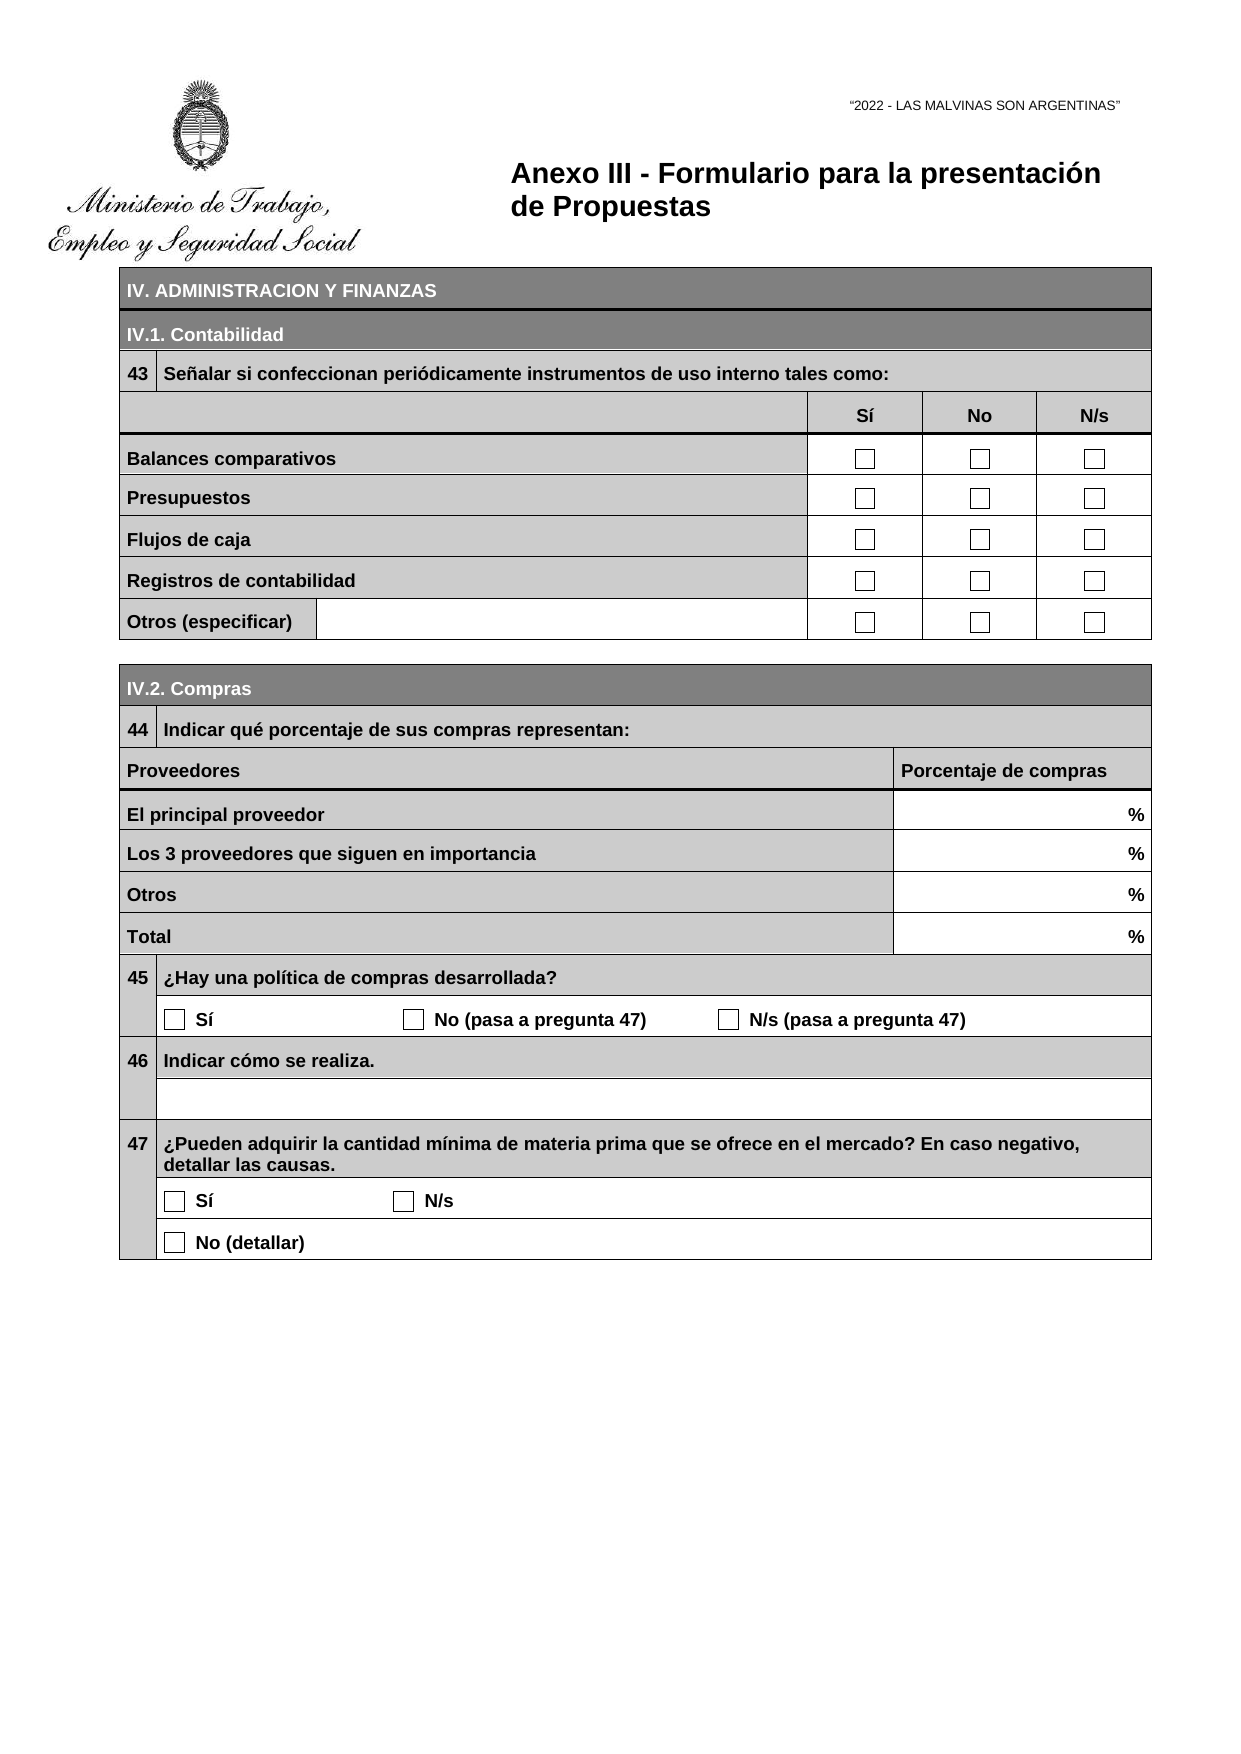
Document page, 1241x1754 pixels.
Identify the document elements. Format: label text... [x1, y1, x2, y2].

table_cell [808, 599, 922, 639]
table_cell [923, 599, 1036, 639]
table_cell [923, 475, 1036, 515]
table_header IV. ADMINISTRACION Y FINANZAS [120, 268, 1151, 308]
table_cell N/s [1037, 392, 1151, 432]
table_cell % [894, 872, 1151, 912]
table_cell Señalar si confeccionan periódicamente instrumentos de uso interno tales como: [157, 351, 1151, 391]
table_cell [1037, 435, 1151, 473]
table_cell ¿Hay una política de compras desarrollada? [157, 955, 1151, 995]
table_cell ¿Pueden adquirir la cantidad mínima de materia prima que se ofrece en el mercado? En caso negativo, detallar las causas. [157, 1120, 1151, 1177]
table_cell El principal proveedor [120, 791, 893, 829]
table_cell [317, 599, 807, 639]
table_cell [808, 435, 922, 473]
table_cell Sí N/s [157, 1178, 1151, 1218]
table_cell % [894, 791, 1151, 829]
table_cell [923, 557, 1036, 598]
table_cell [1037, 557, 1151, 598]
table_cell [923, 435, 1036, 473]
table_cell [808, 475, 922, 515]
table_cell [923, 516, 1036, 556]
table_cell Sí [808, 392, 922, 432]
table_cell Otros [120, 872, 893, 912]
table_cell Sí No (pasa a pregunta 47) N/s (pasa a pregunta 47) [157, 996, 1151, 1036]
table_cell [1037, 599, 1151, 639]
table_cell [120, 392, 807, 432]
table_cell Proveedores [120, 748, 893, 788]
table_cell % [894, 913, 1151, 953]
table_cell IV.1. Contabilidad [120, 311, 1151, 349]
table_cell Registros de contabilidad [120, 557, 807, 598]
table_cell [808, 516, 922, 556]
table_header IV.2. Compras [120, 665, 1151, 705]
table_cell No [923, 392, 1036, 432]
table_cell Total [120, 913, 893, 953]
table_cell Indicar qué porcentaje de sus compras representan: [157, 706, 1151, 747]
picture [30, 75, 379, 267]
table_cell Indicar cómo se realiza. [157, 1037, 1151, 1077]
table_cell Los 3 proveedores que siguen en importancia [120, 830, 893, 871]
table_cell No (detallar) [157, 1219, 1151, 1259]
table_cell 44 [120, 706, 156, 747]
table_cell 47 [120, 1120, 156, 1259]
table_cell [808, 557, 922, 598]
table_cell [1037, 516, 1151, 556]
table_cell Otros (especificar) [120, 599, 316, 639]
table_cell [157, 1079, 1151, 1119]
table_cell 46 [120, 1037, 156, 1119]
table_cell Presupuestos [120, 475, 807, 515]
table_cell 45 [120, 955, 156, 1036]
table_cell 43 [120, 351, 156, 391]
table_cell Porcentaje de compras [894, 748, 1151, 788]
table_cell Balances comparativos [120, 435, 807, 473]
table_cell Flujos de caja [120, 516, 807, 556]
table_cell [1037, 475, 1151, 515]
table_cell % [894, 830, 1151, 871]
